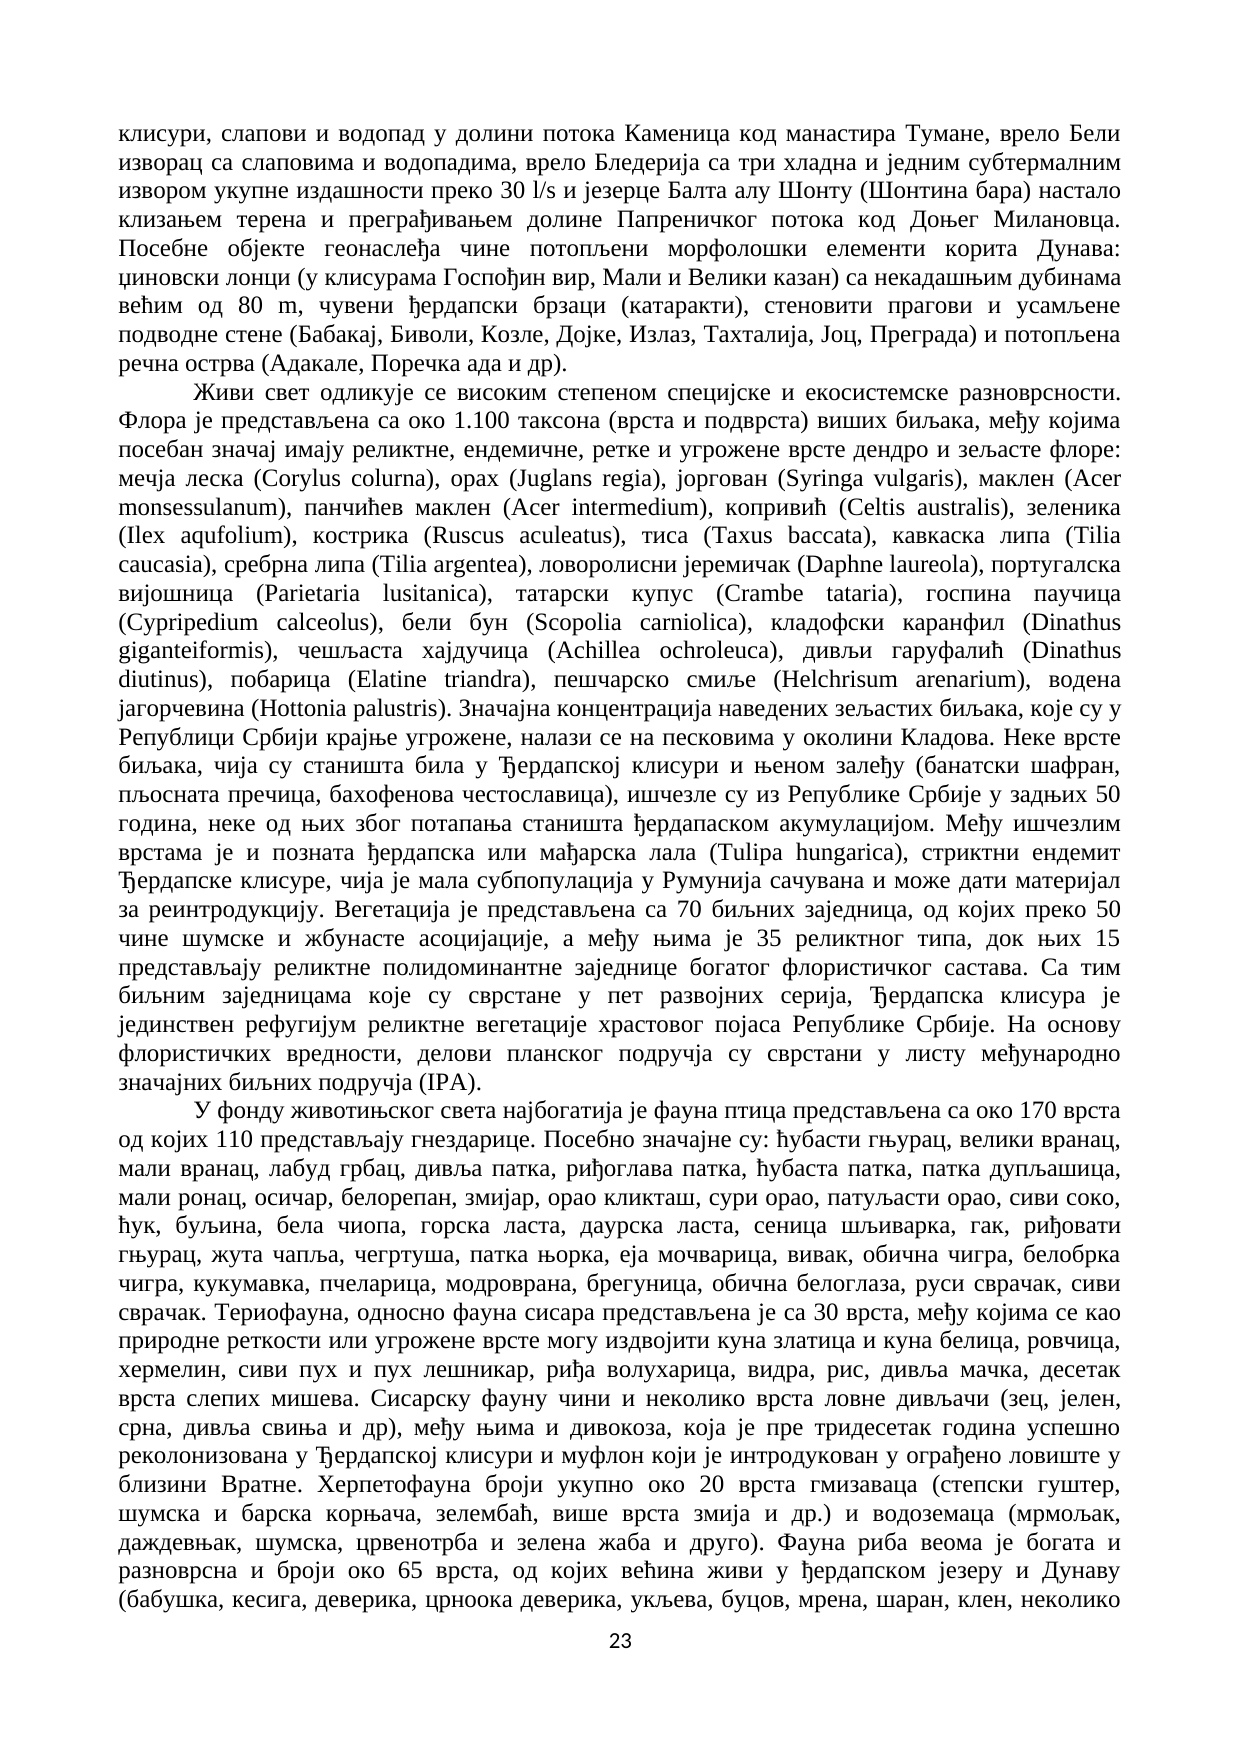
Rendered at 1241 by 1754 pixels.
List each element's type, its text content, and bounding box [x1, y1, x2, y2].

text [118, 1096, 1122, 1613]
text Живи свет одликује се високим степеном специјске и екосистемске разноврсности. Флора је представљена са око 1.100 таксона (врста и подврста) виших биљака, међу којима посебан значај имају реликтне, ендемичне, ретке и угрожене врсте дендро и зељасте флоре: мечја леска (Corylus colurna), орах (Juglans regia), јоргован (Syringa vulgaris), маклен (Acer monsessulanum), панчићев маклен (Acer intermedium), копривић (Celtis australis), зеленика (Ilex aqufolium), кострика (Ruscus aculeatus), тиса (Taxus baccata), кавкаска липа (Tilia caucasia), сребрна липа (Tilia argentea), ловоролисни јеремичак (Daphne laureola), португалска вијошница (Parietaria lusitanica), татарски купус (Crambe tataria), госпина паучица (Cypripedium calceolus), бели бун (Scopolia carniolica), кладофски каранфил (Dinathus giganteiformis), чешљаста хајдучица (Achillea ochroleuca), дивљи гаруфалић (Dinathus diutinus), побарица (Elatine triandra), пешчарско смиље (Helchrisum arenarium), водена јагорчевина (Hottonia palustris). Значајна концентрација наведених зељастих биљака, које су у Републици Србији крајње угрожене, налази се на песковима у околини Кладова. Неке врсте биљака, чија су станишта била у Ђердапској клисури и њеном залеђу (банатски шафран, пљосната пречица, бахофенова честославица), ишчезле су из Републике Србије у задњих 50 година, неке од њих због потапања станишта ђердапаском акумулацијом. Међу ишчезлим врстама је и позната ђердапска или мађарска лала (Тulipа hungаricа), стриктни ендемит Ђердапске клисуре, чија је мала субпопулација у Румунија сачувана и може дати материјал за реинтродукцију. Вегетација је представљена са 70 биљних заједница, од којих преко 50 чине шумске и жбунастe асоцијације, а међу њима је 35 реликтног типа, док њих 15 представљају реликтне полидоминантне заједнице богатог флористичког састава. Са тим биљним заједницама које су сврстане у пет развојних серија, Ђердапска клисура је јединствен рефугијум реликтне вегетације храстовог појаса Републике Србије. На основу флористичких вредности, делови планског подручја су сврстани у листу међународно значајних биљних подручја (IPA). [118, 377, 1122, 1096]
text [118, 118, 1122, 377]
